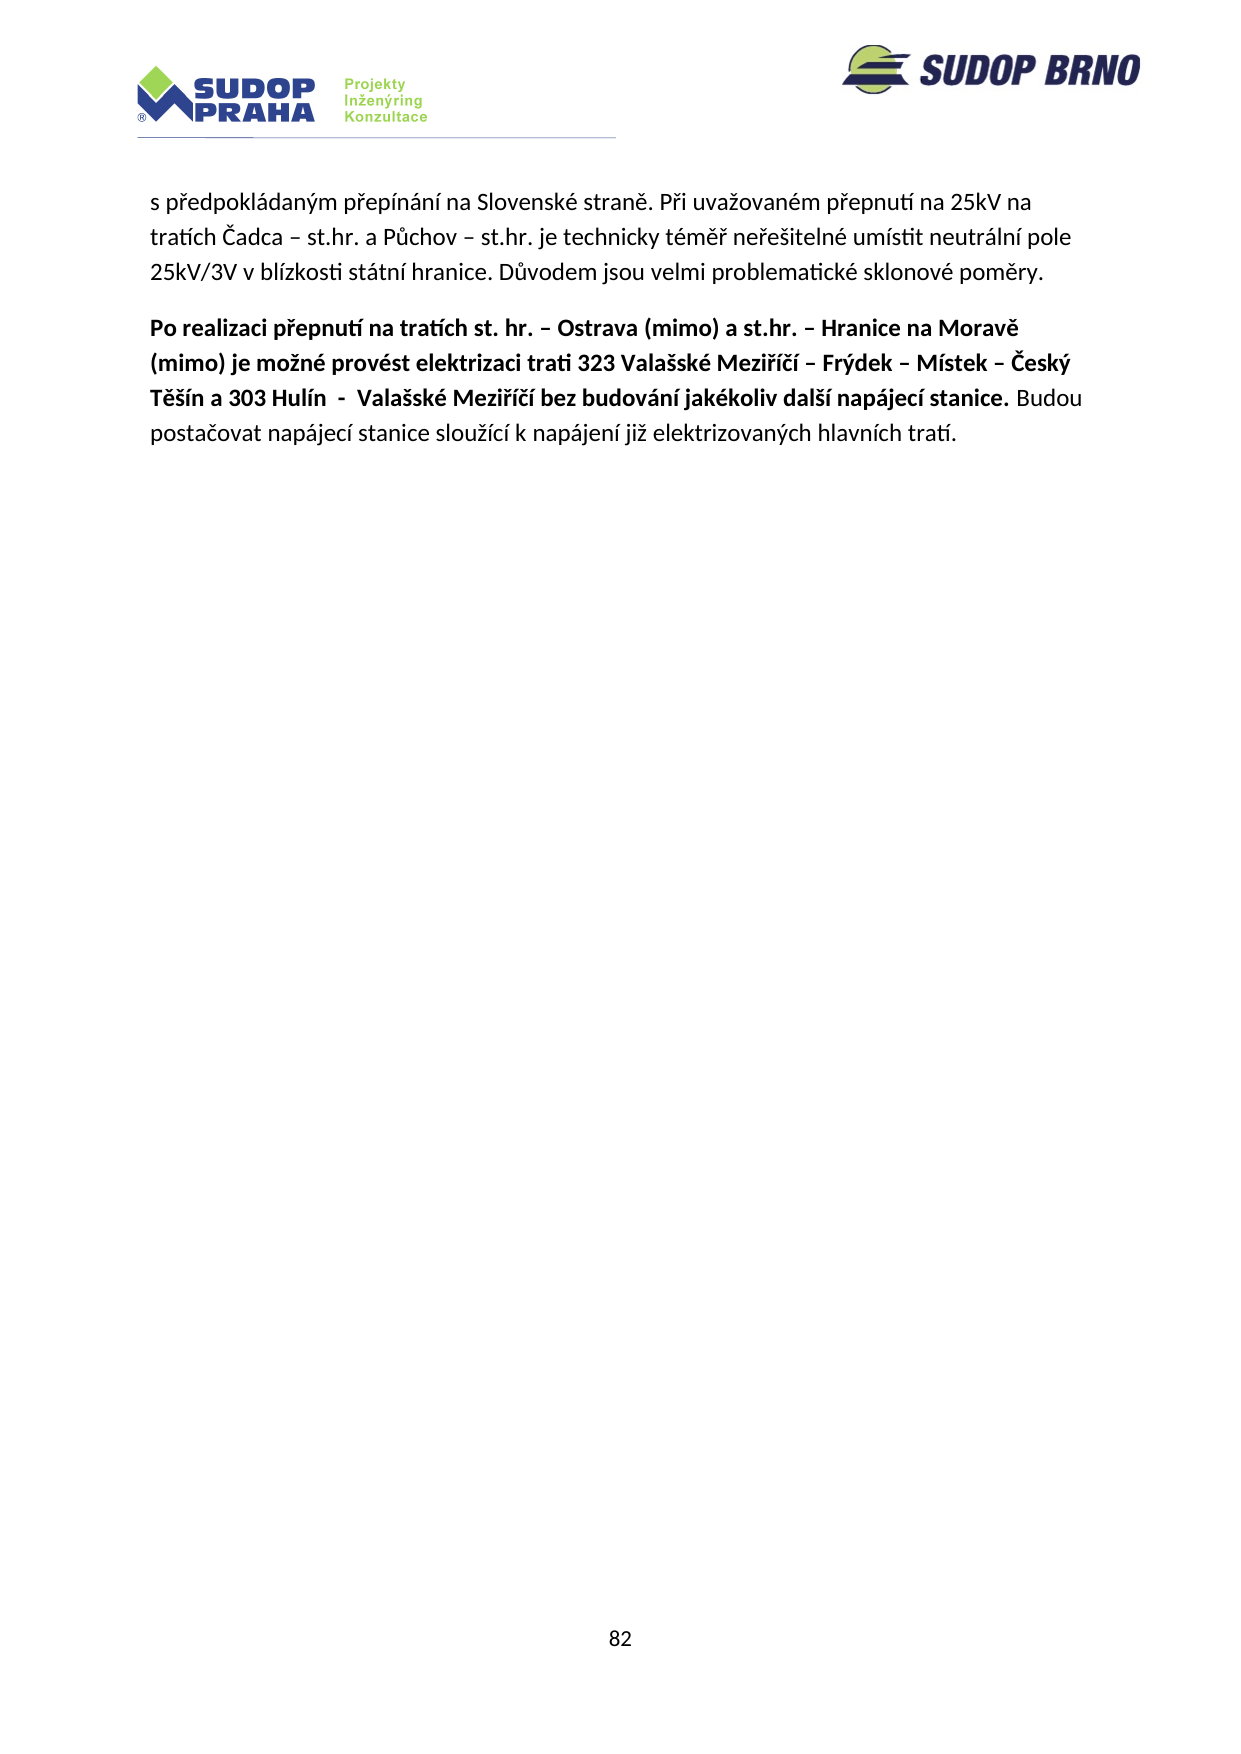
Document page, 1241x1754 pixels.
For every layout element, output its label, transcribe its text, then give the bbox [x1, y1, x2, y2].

text Po realizaci přepnutí na tratích st. hr. – Ostrava (mimo) a st.hr. – Hranice na Moravě (mimo) je možné provést elektrizaci trati 323 Valašské Meziříčí – Frýdek – Místek – Český Těšín a 303 Hulín - Valašské Meziříčí bez budování jakékoliv další napájecí stanice. Budou postačovat napájecí stanice sloužící k napájení již elektrizovaných hlavních tratí. [150, 312, 1090, 447]
picture [841, 45, 1149, 96]
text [150, 186, 1090, 286]
picture [137, 65, 435, 126]
